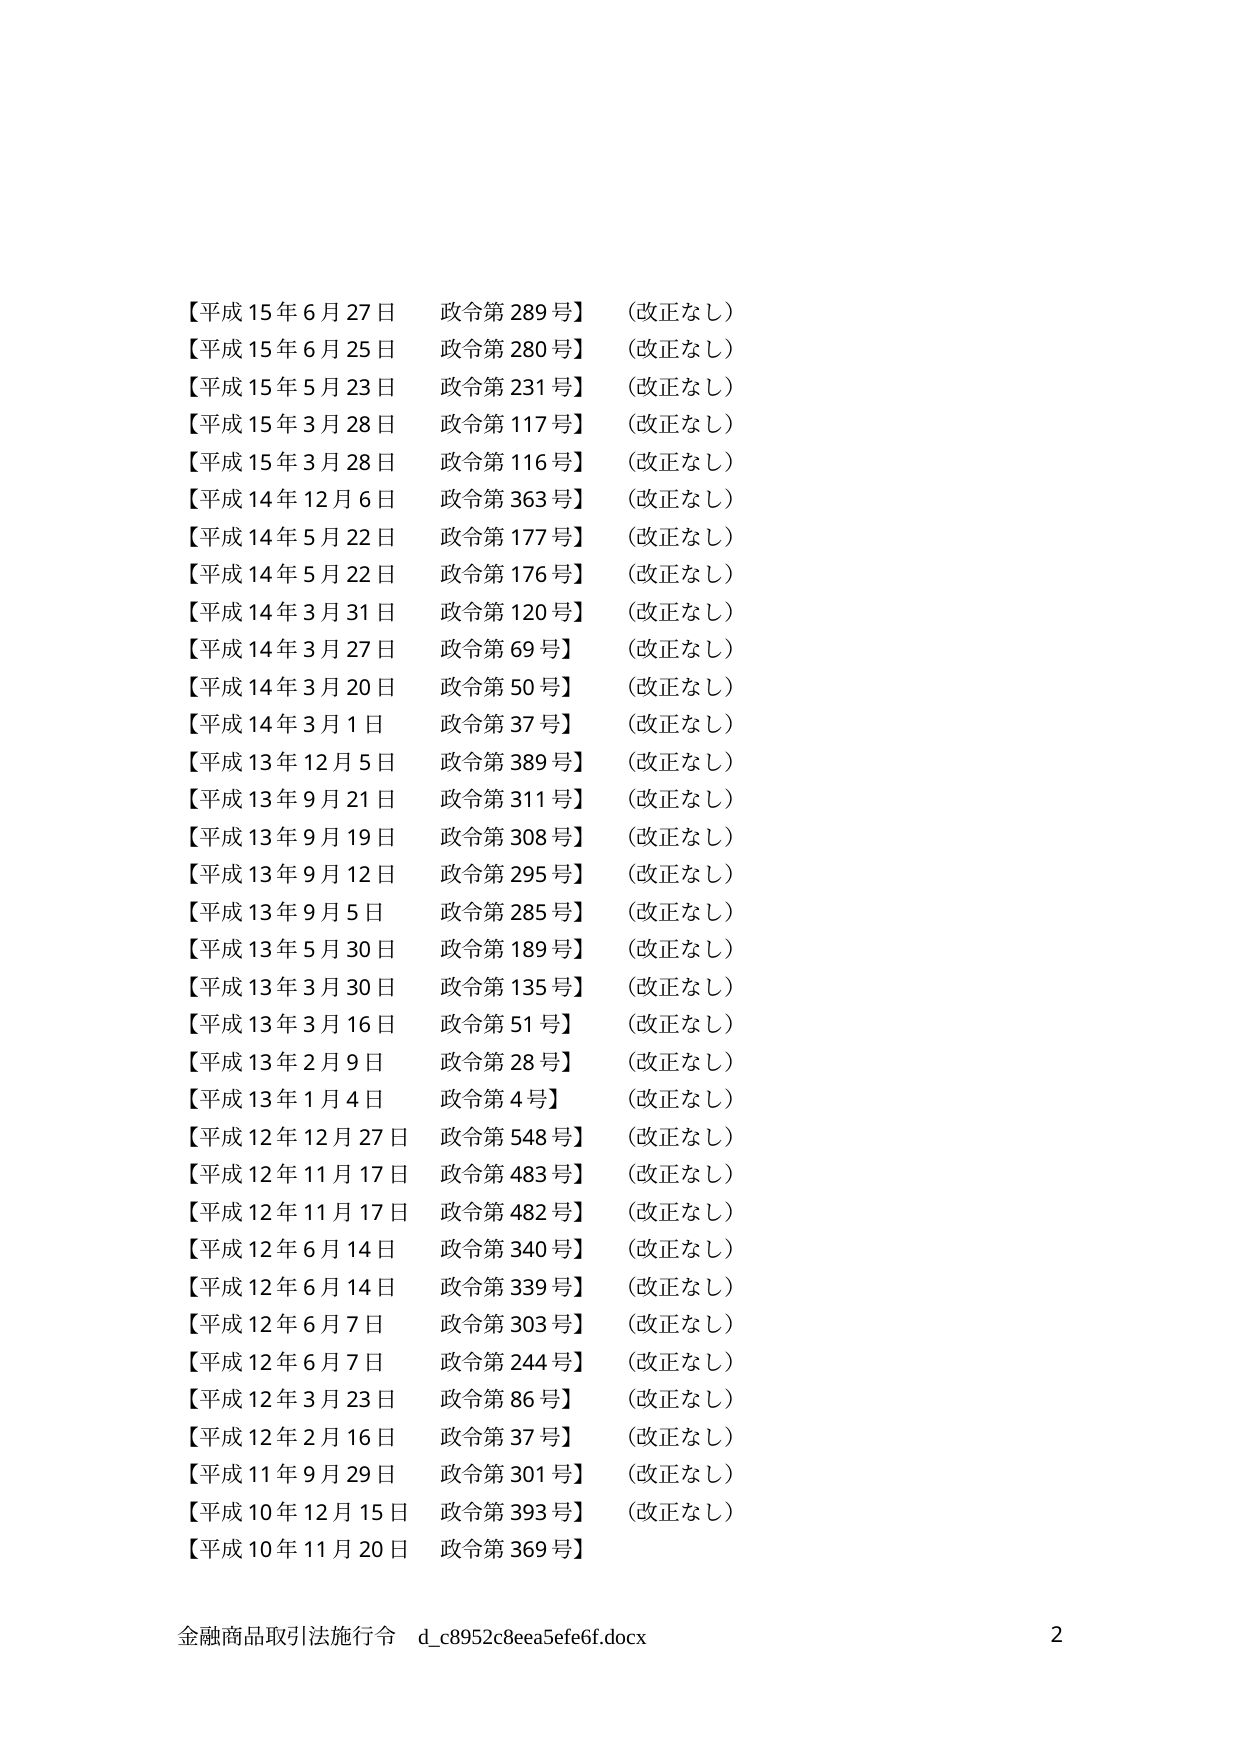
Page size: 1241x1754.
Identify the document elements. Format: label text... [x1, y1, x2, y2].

text 【平成14年3月27日 政令第69号】 （改正なし） [177, 629, 1063, 667]
text 【平成14年12月6日 政令第363号】 （改正なし） [177, 479, 1063, 517]
text 【平成15年5月23日 政令第231号】 （改正なし） [177, 367, 1063, 404]
text 【平成13年9月19日 政令第308号】 （改正なし） [177, 817, 1063, 854]
text 【平成13年12月5日 政令第389号】 （改正なし） [177, 742, 1063, 779]
text 【平成15年6月27日 政令第289号】 （改正なし） [177, 292, 1063, 329]
text 【平成13年9月21日 政令第311号】 （改正なし） [177, 779, 1063, 817]
text 【平成13年5月30日 政令第189号】 （改正なし） [177, 929, 1063, 967]
text 【平成15年3月28日 政令第117号】 （改正なし） [177, 404, 1063, 442]
text 【平成11年9月29日 政令第301号】 （改正なし） [177, 1454, 1063, 1492]
text 【平成12年11月17日 政令第482号】 （改正なし） [177, 1192, 1063, 1229]
text 【平成13年1月4日 政令第4号】 （改正なし） [177, 1079, 1063, 1117]
text 【平成12年12月27日 政令第548号】 （改正なし） [177, 1117, 1063, 1154]
text 【平成13年3月30日 政令第135号】 （改正なし） [177, 967, 1063, 1004]
text 【平成10年12月15日 政令第393号】 （改正なし） [177, 1492, 1063, 1529]
text 【平成14年3月1日 政令第37号】 （改正なし） [177, 704, 1063, 742]
text 【平成12年3月23日 政令第86号】 （改正なし） [177, 1379, 1063, 1417]
text 【平成14年3月31日 政令第120号】 （改正なし） [177, 592, 1063, 629]
text 【平成13年3月16日 政令第51号】 （改正なし） [177, 1004, 1063, 1042]
text 【平成13年9月5日 政令第285号】 （改正なし） [177, 892, 1063, 929]
text 【平成12年6月14日 政令第339号】 （改正なし） [177, 1267, 1063, 1304]
text 【平成10年11月20日 政令第369号】 [177, 1529, 1063, 1567]
text 【平成12年6月7日 政令第303号】 （改正なし） [177, 1304, 1063, 1342]
text 【平成14年3月20日 政令第50号】 （改正なし） [177, 667, 1063, 704]
text 【平成13年9月12日 政令第295号】 （改正なし） [177, 854, 1063, 892]
text 【平成14年5月22日 政令第176号】 （改正なし） [177, 554, 1063, 592]
text 【平成13年2月9日 政令第28号】 （改正なし） [177, 1042, 1063, 1079]
text 【平成12年2月16日 政令第37号】 （改正なし） [177, 1417, 1063, 1454]
text 【平成14年5月22日 政令第177号】 （改正なし） [177, 517, 1063, 554]
text 【平成15年3月28日 政令第116号】 （改正なし） [177, 442, 1063, 479]
text 【平成12年6月7日 政令第244号】 （改正なし） [177, 1342, 1063, 1379]
text 【平成12年11月17日 政令第483号】 （改正なし） [177, 1154, 1063, 1192]
text 【平成12年6月14日 政令第340号】 （改正なし） [177, 1229, 1063, 1267]
text 【平成15年6月25日 政令第280号】 （改正なし） [177, 329, 1063, 367]
